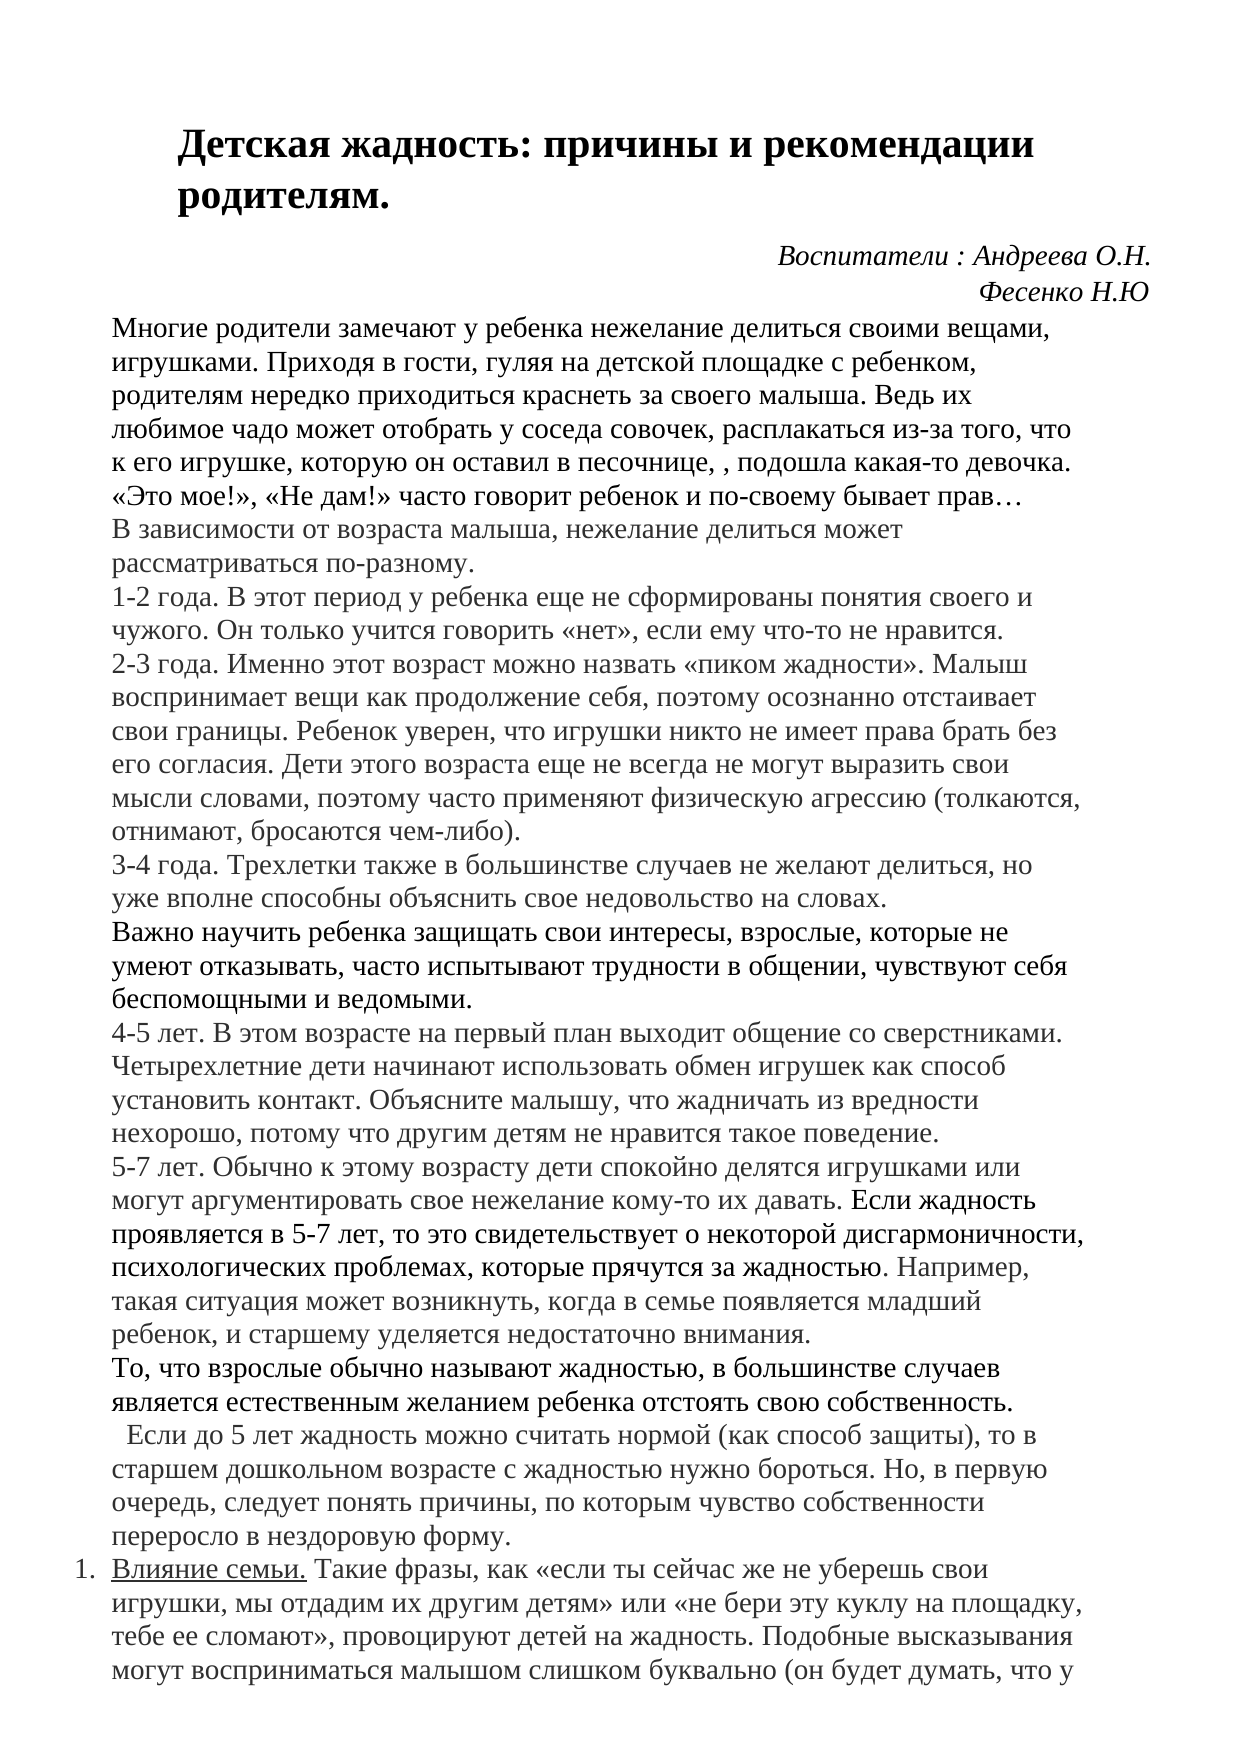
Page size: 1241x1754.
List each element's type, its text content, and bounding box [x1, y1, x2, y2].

text Фесенко Н.Ю [177, 274, 1152, 308]
text Воспитатели : Андреева О.Н. [177, 238, 1152, 272]
table_header Многие родители замечают у ребенка нежелание делиться своими вещами, игрушками. Приходя в гости, гуляя на детской площадке с ребенком, родителям нередко приходиться краснеть за своего малыша. Ведь их любимое чадо может отобрать у соседа совочек, расплакаться из-за того, что к его игрушке, которую он оставил в песочнице, , подошла какая-то девочка. «Это мое!», «Не дам!» часто говорит ребенок и по-своему бывает прав… В зависимости от возраста малыша, нежелание делиться может рассматриваться по-разному. 1-2 года. В этот период у ребенка еще не сформированы понятия своего и чужого. Он только учится говорить «нет», если ему что-то не нравится. 2-3 года. Именно этот возраст можно назвать «пиком жадности». Малыш воспринимает вещи как продолжение себя, поэтому осознанно отстаивает свои границы. Ребенок уверен, что игрушки никто не имеет права брать без его согласия. Дети этого возраста еще не всегда не могут выразить свои мысли словами, поэтому часто применяют физическую агрессию (толкаются, отнимают, бросаются чем-либо). 3-4 года. Трехлетки также в большинстве случаев не желают делиться, но уже вполне способны объяснить свое недовольство на словах. Важно научить ребенка защищать свои интересы, взрослые, которые не умеют отказывать, часто испытывают трудности в общении, чувствуют себя беспомощными и ведомыми. 4-5 лет. В этом возрасте на первый план выходит общение со сверстниками. Четырехлетние дети начинают использовать обмен игрушек как способ установить контакт. Объясните малышу, что жадничать из вредности нехорошо, потому что другим детям не нравится такое поведение. 5-7 лет. Обычно к этому возрасту дети спокойно делятся игрушками или могут аргументировать свое нежелание кому-то их давать. Если жадность проявляется в 5-7 лет, то это свидетельствует о некоторой дисгармоничности, психологических проблемах, которые прячутся за жадностью. Например, такая ситуация может возникнуть, когда в семье появляется младший ребенок, и старшему уделяется недостаточно внимания. То, что взрослые обычно называют жадностью, в большинстве случаев является естественным желанием ребенка отстоять свою собственность. Если до 5 лет жадность можно считать нормой (как способ защиты), то в старшем дошкольном возрасте с жадностью нужно бороться. Но, в первую очередь, следует понять причины, по которым чувство собственности переросло в нездоровую форму. Влияние семьи. Такие фразы, как «если ты сейчас же не уберешь свои игрушки, мы отдадим их другим детям» или «не бери эту куклу на площадку, тебе ее сломают», провоцируют детей на жадность. Подобные высказывания могут восприниматься малышом слишком буквально (он будет думать, что у него обязательно что-то отнимут, поэтому нужно изо всех сил защищать свое имущество). Также стоит опасаться фраз-ярлыков («ты жадина!»), так как они навязывают малышу соответствующую модель поведения на бессознательном уровне. Недостаток внимания и любви. В семьях, где родители привыкли выражать свою заботу о малыше с помощью материальных ценностей (новые игрушки, походы в развлекательные центры), при этом пренебрегая простой человеческой лаской и теплотой, дети обычно склонны проявлять жадность. Избыток любви и внимания. Другой крайностью является такой стиль воспитания, при котором выполняются все прихоти малыша. Ребенок привыкает к тому, что он «центр вселенной», и ему сложно делить что-либо с другими детьми. Ревность. С появлением в семье младшего ребенка, родители зачастую настаивают, чтобы старший делился с ним своими игрушками. В результате малышу может показаться, что его стали любить меньше. Обида провоцирует агрессию и приступы жадности, ребенок может ломать игрушки старшего брата или сестры , что тоже обижает их. И часто младший ребенок остается безнаказанным Стремление к доминированию является одним из проявлений жадности – этот жажда быть главным, значимым. Часто эти дети ведут себя как «маленькие тираны». Их запросам потакают все члены семьи. В случае отказа, ребенок может закатить истерику, особенно в людном месте. Такой ребенок всегда дает понять, что его желания самые главные Застенчивость. Застенчивые дети часто бывают одиноки, а игрушки приобретают для них особую значимость, буквально становясь их друзьями. Ребенок сидит в уголке, обняв свою любимую игрушку, и наблюдает за играми остальных детей. Игрушка в руках стеснительного ребенка – единственный близкий и знакомый предмет в окружающей обстановке. И на просьбы других детей, поиграть с его игрушкой, он, конечно, может отказать им, чтобы сохранить ощущение безопасности. Недоверие и антипатия. Если малыш не хочет делиться чем-либо только с определенным ребенком или кругом сверстников, возможно, он просто ему не нравится. Чрезмерная бережливость. Некоторые дошкольники сильно переживают за сохранность своего «имущества», поэтому не могут никому позволить пользоваться своими вещами ,но за бережливостью стоит страх, что игрушку ребенка могут сломать, испортить, если он ею поделиться. Просто такой ребенок аккуратно обращается со всеми вещами, и поделиться ими только с теми, кому будет доверять. Практические советы для родителей. Если ребенок уже достаточно взрослый и осознает, что жадность мешает его взаимоотношениям со сверстниками, но при этом у него сильно развито чувство собственности, родителям следует обратить особое внимание на данную проблему. Чтобы «вылечить» жадность, специалисты рекомендуют придерживаться следующих принципов: 1. Уважайте собственность ребенка, не отбирайте игрушки насильно, постарайтесь переключить внимание малыша. Не заставляйте малыша делиться своею собственностью, ведь тогда вы покушаетесь на нее, и он может перестать вам доверять. А в будущем такая настойчивость со стороны взрослых может вызвать обратный эффект и ребенок будет отказывать окружающим даже в небольших просьбах. 2. Поощряйте ребенка. Чаще внушайте ему, что он добрый, храбрый, щедрый! Используйте для этого специальные истории о щедрости и доброте. 3. Всеми силами помогайте ребенку создавать лучшее представление о самом себе. Ведь все люди ведут себя на основе представлений о самих себе. 4. Не стыдите и не наказывайте ребенка. Один единственный случай щедрости превратите в событие! 5. Называть ребенка «жадиной» не стоит. Таким образом, вы еще больше заострите внимание ребенка на его поведении, а это может усилить склонность к жадности. 6. Предоставляйте ребенку возможность проявить свою щедрость, помогайте ему, подсказывайте, как это сделать лучше. 7. Показывайте малышу уроки щедрости на своем примере. Делитесь с малышом и с другими людьми, в его присутствии. 8. В обществе детей научите ребенка меняться игрушками. Но сначала предупредите его, что нужно спросить разрешения у соседа. 9. Когда вы идете в гости, берите с собой свои игрушки. В гостях малыш заинтересуется новыми игрушками, а свои сможет одолжить. До 6-7 лет дети не всегда могут понимать мнение и желание другого человека, смотреть на мир его глазами, ставить себя на место другого. Поэтому в процессе воспитании щедрости стоит набраться терпения. Искреннее желание делиться можно пробудить в ребенке, только если он увидит и почувствует пользу от такого действия, если оно принесет ему удовольствие и радость. А поддержка и одобрение родных людей закрепит его уверенность в том, что он выбрал правильное решение в сторону щедрости и доброты. [111, 310, 1086, 1015]
text Детская жадность: причины и рекомендации родителям. [177, 118, 1152, 218]
